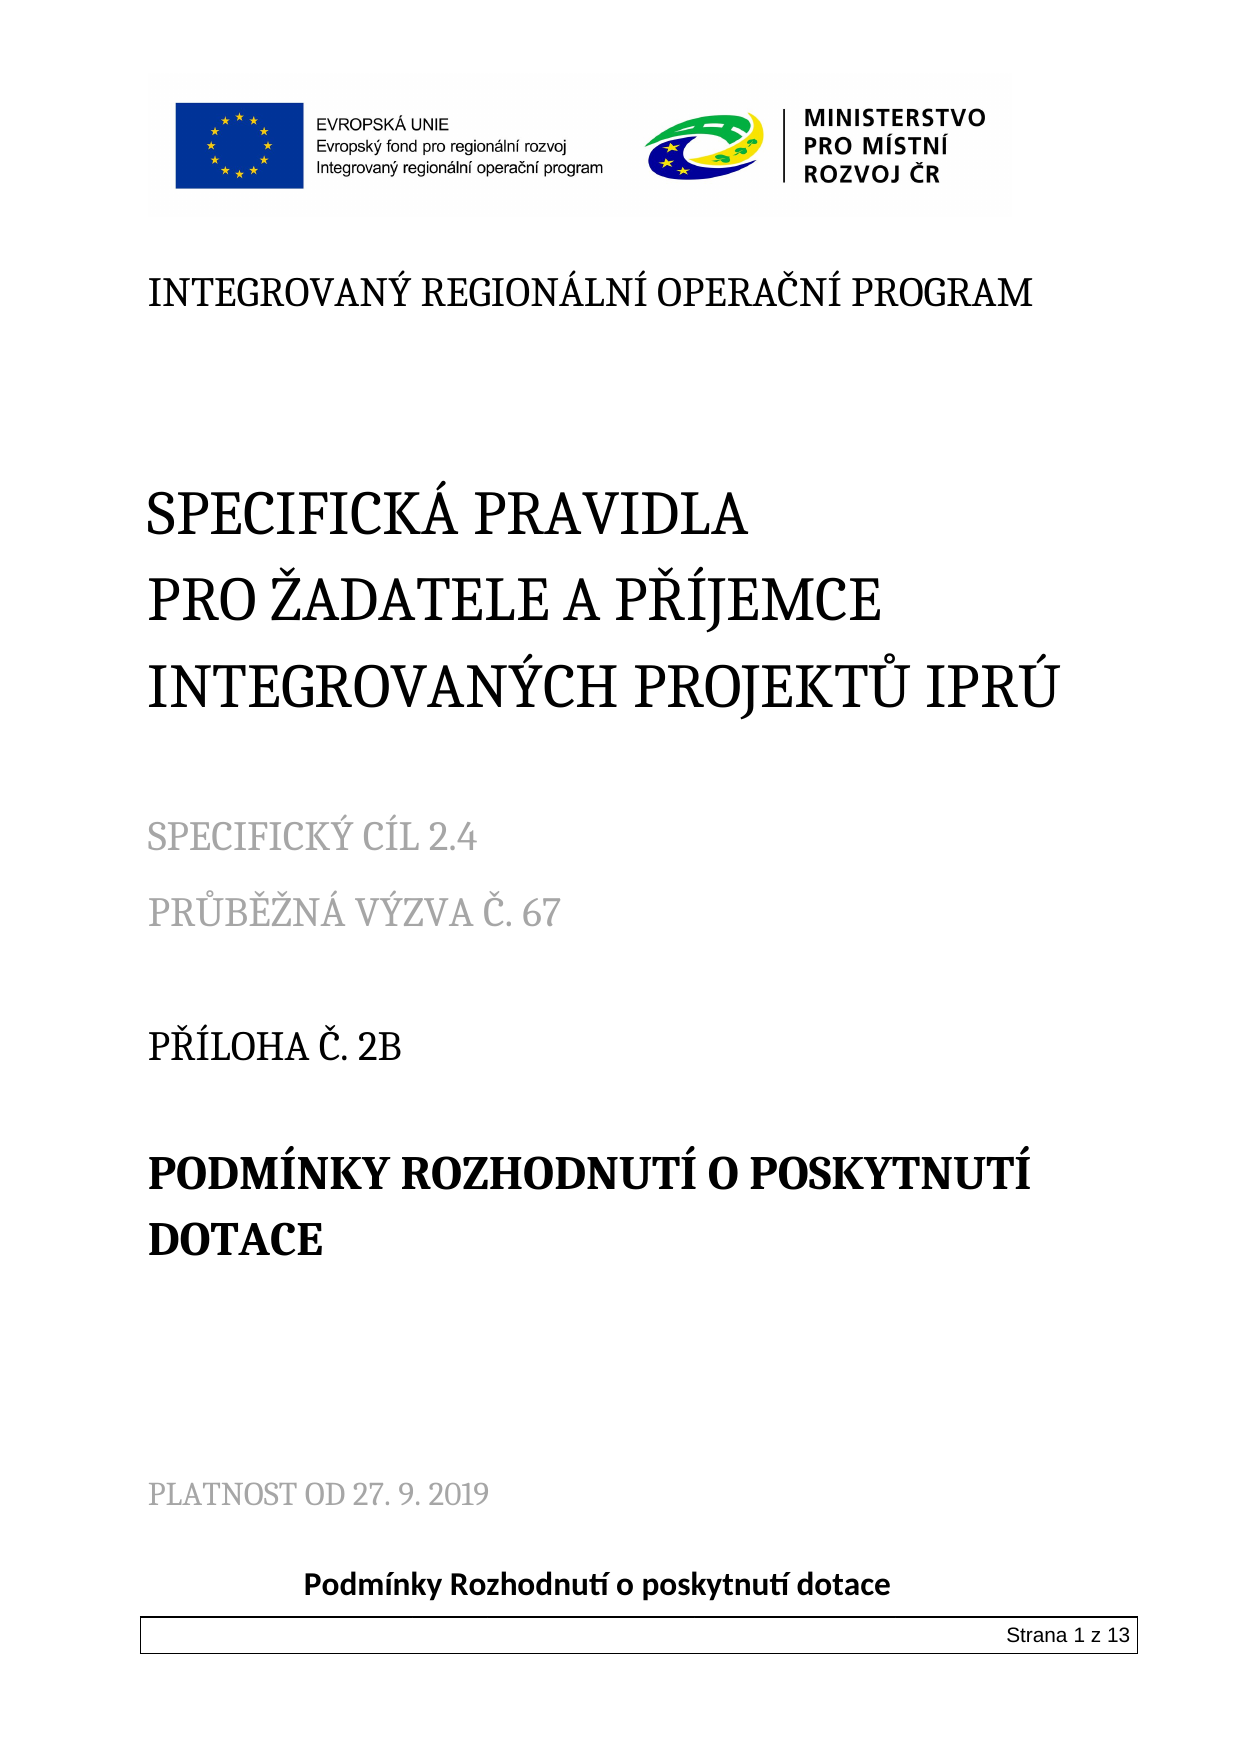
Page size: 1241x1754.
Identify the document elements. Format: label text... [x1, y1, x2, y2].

text Podmínky Rozhodnutí o poskytnutí dotace [148, 1146, 1092, 1267]
picture [147, 73, 1013, 217]
text pLATNOST OD 27. 9. 2019 [148, 1476, 1092, 1514]
text Podmínky Rozhodnutí o poskytnutí dotace [110, 1563, 1092, 1604]
text PŘÍLOHA Č. 2b [148, 1022, 1092, 1070]
text SPECIFICKÁ PRAVIDLA [148, 478, 1092, 550]
text průběžná výzva č. 67 [148, 889, 1092, 937]
text INTEGROVANÝ REGIONÁLNÍ OPERAČNÍ PROGRAM [148, 269, 1092, 317]
text PRO ŽADATELE A PŘÍJEMCE integrovaných projektů iprú [148, 564, 1092, 723]
text SPECIFICKÝ CÍL 2.4 [148, 813, 1092, 861]
